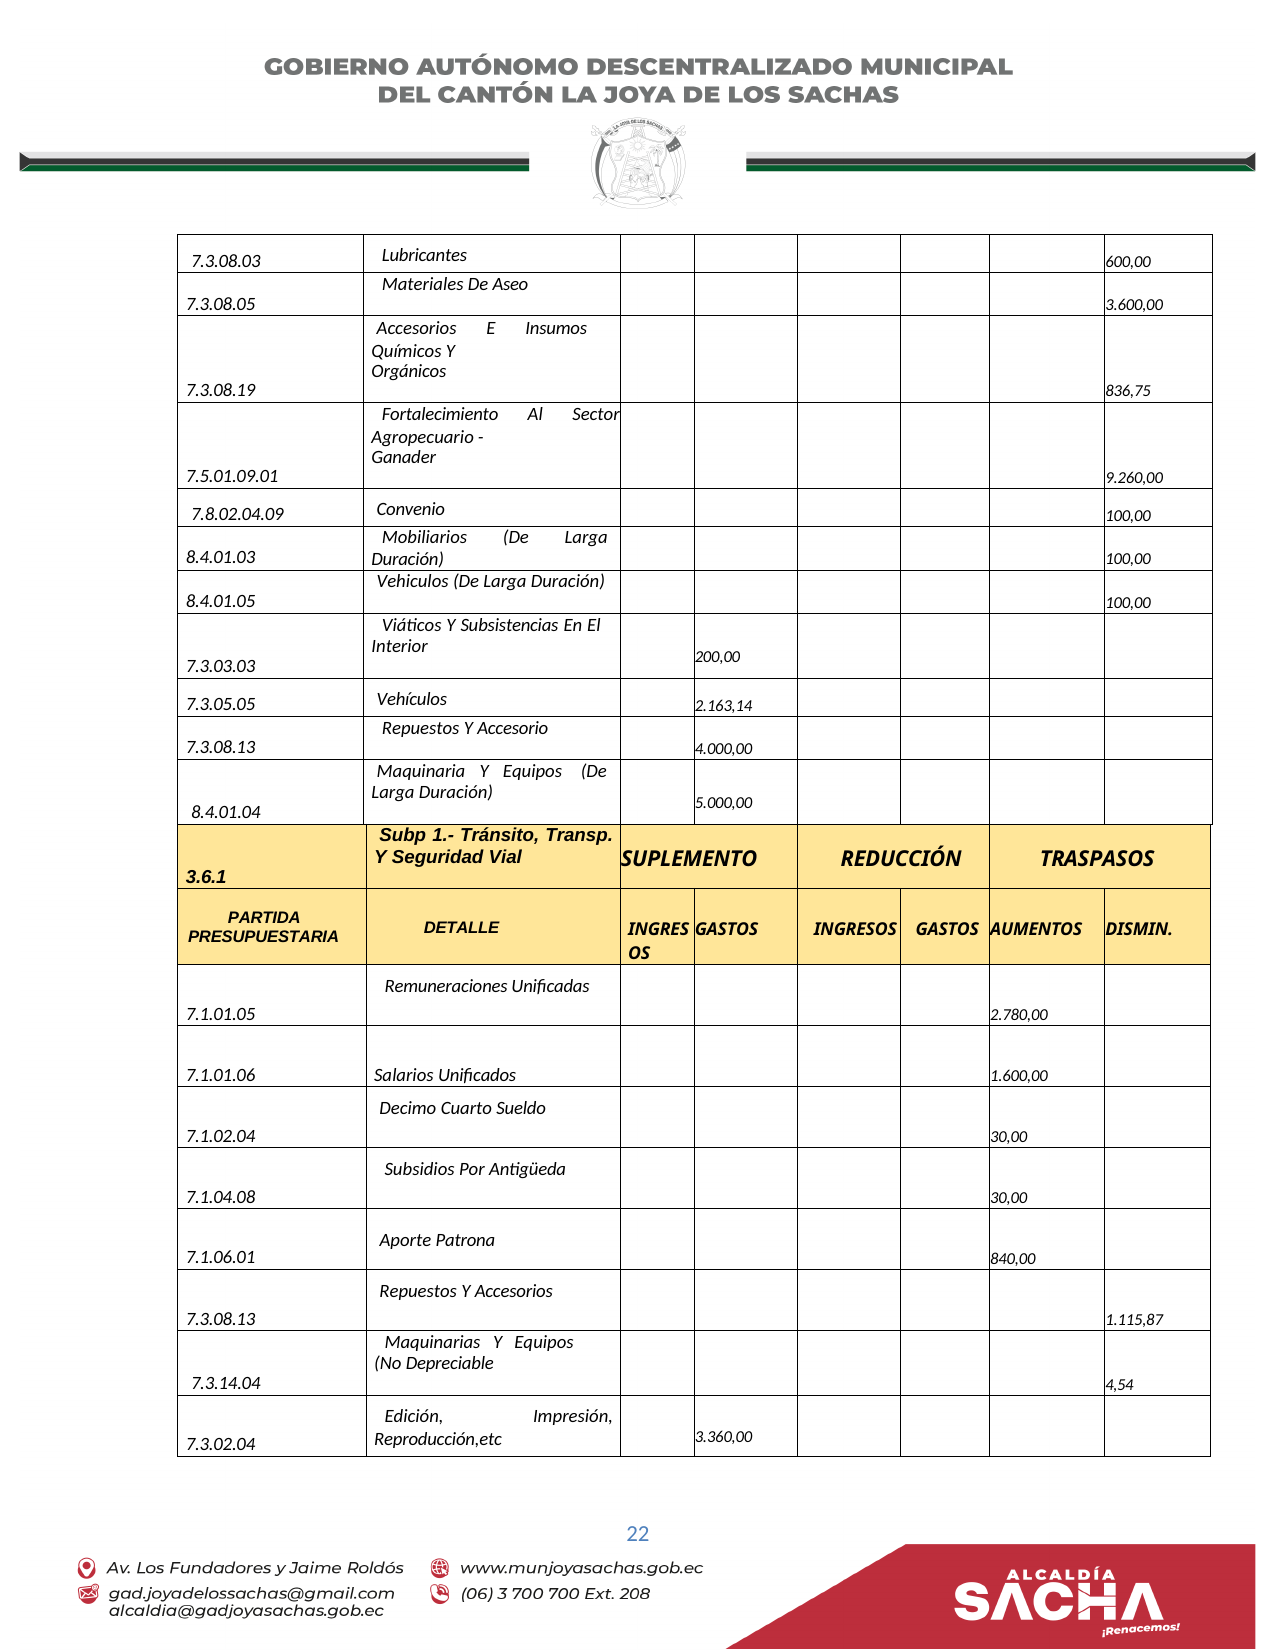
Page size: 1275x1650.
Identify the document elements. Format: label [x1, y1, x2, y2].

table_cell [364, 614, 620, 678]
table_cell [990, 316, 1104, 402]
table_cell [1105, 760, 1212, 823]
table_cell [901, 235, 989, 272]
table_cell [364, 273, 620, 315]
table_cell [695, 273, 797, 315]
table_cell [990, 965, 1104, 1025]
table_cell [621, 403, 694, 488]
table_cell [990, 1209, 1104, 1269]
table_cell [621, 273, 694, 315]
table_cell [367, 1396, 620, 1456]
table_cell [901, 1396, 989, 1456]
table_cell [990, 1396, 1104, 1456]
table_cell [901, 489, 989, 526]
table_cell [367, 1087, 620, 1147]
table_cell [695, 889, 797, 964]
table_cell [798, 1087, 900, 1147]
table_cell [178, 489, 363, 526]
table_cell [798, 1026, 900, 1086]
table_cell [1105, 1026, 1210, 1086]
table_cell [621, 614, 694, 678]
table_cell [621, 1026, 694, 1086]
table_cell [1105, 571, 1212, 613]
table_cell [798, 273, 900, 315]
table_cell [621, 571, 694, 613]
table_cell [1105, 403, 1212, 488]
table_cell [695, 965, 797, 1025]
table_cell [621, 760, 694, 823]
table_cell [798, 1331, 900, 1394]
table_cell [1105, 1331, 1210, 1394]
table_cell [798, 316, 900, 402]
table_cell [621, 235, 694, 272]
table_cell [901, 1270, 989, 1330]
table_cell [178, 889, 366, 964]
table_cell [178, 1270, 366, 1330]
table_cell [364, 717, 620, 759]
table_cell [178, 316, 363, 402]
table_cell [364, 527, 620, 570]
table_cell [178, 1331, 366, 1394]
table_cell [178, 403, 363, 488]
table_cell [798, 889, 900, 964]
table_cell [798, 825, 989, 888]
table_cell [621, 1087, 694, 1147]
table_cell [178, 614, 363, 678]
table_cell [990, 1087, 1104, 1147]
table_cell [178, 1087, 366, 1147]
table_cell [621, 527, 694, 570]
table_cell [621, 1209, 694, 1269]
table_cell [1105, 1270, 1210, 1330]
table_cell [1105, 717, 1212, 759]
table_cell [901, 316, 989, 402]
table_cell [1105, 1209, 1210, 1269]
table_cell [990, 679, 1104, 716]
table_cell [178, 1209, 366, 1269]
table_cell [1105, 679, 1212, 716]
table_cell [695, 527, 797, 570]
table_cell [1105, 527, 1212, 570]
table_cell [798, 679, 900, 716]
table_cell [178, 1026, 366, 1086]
picture [19, 23, 1256, 1650]
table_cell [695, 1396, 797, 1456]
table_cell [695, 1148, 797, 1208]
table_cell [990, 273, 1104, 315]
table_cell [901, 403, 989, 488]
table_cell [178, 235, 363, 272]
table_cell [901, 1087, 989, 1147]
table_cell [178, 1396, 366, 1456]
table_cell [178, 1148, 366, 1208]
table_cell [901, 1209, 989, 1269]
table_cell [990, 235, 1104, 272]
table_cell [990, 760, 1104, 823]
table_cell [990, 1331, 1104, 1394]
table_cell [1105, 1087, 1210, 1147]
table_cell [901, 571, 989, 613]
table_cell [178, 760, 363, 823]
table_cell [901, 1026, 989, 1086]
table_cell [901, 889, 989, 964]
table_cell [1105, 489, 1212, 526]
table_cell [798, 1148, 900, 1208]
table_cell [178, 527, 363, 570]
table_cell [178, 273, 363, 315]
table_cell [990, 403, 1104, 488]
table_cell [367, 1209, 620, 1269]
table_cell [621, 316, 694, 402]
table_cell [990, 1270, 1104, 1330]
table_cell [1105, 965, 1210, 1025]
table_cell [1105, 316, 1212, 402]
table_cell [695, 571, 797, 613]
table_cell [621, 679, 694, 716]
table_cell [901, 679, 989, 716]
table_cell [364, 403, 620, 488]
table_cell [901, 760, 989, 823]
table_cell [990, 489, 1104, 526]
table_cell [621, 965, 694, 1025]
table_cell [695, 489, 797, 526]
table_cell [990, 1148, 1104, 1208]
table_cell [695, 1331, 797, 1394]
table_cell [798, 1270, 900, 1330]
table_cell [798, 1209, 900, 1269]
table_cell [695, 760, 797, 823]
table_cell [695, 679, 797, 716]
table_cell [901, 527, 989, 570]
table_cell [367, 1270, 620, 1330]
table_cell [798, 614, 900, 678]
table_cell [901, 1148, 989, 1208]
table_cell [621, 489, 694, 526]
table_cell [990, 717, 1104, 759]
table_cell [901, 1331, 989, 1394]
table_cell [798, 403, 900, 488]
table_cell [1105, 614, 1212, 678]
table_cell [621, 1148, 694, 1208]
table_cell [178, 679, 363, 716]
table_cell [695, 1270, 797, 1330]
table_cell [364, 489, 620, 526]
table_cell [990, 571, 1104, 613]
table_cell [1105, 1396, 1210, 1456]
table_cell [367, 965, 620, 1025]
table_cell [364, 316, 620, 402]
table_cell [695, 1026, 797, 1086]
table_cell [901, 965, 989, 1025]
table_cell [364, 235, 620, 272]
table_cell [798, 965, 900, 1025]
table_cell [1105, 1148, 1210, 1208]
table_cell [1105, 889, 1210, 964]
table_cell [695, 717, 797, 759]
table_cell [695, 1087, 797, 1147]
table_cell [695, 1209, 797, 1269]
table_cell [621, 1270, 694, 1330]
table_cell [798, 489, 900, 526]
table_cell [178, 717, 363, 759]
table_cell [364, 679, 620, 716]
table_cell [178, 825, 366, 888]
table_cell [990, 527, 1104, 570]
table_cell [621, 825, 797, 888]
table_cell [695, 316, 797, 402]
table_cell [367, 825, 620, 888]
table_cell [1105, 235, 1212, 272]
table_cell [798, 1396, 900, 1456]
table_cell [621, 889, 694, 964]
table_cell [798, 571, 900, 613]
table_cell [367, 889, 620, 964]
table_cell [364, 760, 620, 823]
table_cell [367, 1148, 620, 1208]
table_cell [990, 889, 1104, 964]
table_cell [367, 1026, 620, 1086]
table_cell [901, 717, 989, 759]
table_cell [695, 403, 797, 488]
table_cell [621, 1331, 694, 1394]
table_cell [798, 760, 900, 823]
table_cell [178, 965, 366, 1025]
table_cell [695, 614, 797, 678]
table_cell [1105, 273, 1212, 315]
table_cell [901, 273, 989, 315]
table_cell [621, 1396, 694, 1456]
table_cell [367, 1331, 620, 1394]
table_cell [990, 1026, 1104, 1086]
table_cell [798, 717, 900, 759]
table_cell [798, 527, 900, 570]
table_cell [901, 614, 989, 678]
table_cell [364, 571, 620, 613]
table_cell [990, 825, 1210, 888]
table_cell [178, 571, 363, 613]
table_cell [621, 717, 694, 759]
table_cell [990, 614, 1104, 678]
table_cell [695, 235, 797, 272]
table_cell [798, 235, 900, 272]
